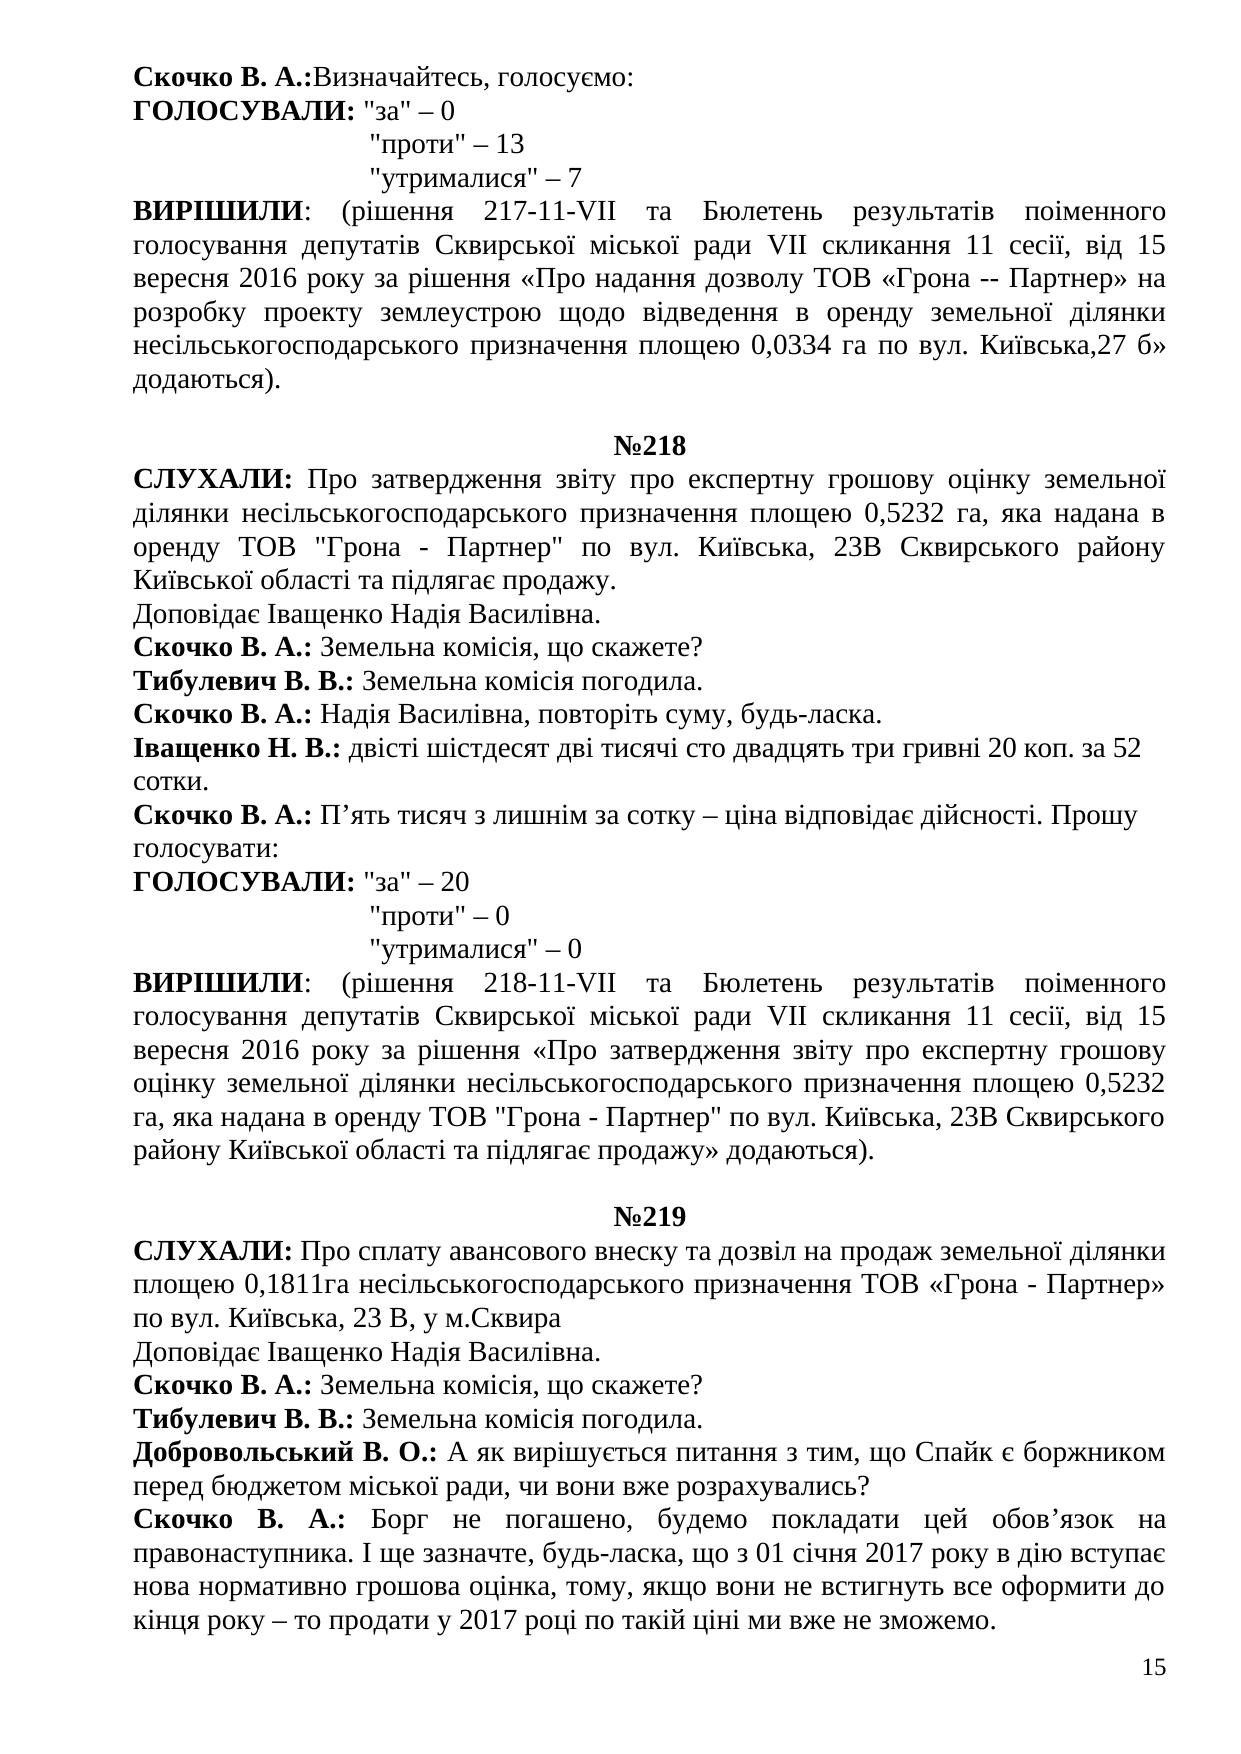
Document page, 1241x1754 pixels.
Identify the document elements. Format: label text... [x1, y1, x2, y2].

text Тибулевич В. В.: Земельна комісія погодила. [133, 1401, 1167, 1434]
text ГОЛОСУВАЛИ: "за" – 20 [133, 864, 1167, 898]
text Скочко В. А.: Надія Василівна, повторіть суму, будь-ласка. [133, 696, 1167, 730]
text "проти" – 0 [177, 898, 1167, 931]
text "утрималися" – 0 [177, 931, 1167, 965]
text "проти" – 13 [177, 126, 1167, 160]
text Доповідає Іващенко Надія Василівна. [133, 1334, 1167, 1367]
text ГОЛОСУВАЛИ: "за" – 0 [133, 93, 1167, 126]
text СЛУХАЛИ: Про сплату авансового внеску та дозвіл на продаж земельної ділянки площею 0,1811га несільськогосподарського призначення ТОВ «Грона - Партнер» по вул. Київська, 23 В, у м.Сквира [133, 1233, 1167, 1334]
text Добровольський В. О.: А як вирішується питання з тим, що Спайк є боржником перед бюджетом міської ради, чи вони вже розрахувались? [133, 1434, 1167, 1501]
text Скочко В. А.: Борг не погашено, будемо покладати цей обов’язок на правонаступника. І ще зазначте, будь-ласка, що з 01 січня 2017 року в дію вступає нова нормативно грошова оцінка, тому, якщо вони не встигнуть все оформити до кінця року – то продати у 2017 році по такій ціні ми вже не зможемо. [133, 1501, 1167, 1636]
text Скочко В. А.:Визначайтесь, голосуємо: [133, 59, 1167, 93]
text Доповідає Іващенко Надія Василівна. [133, 596, 1167, 629]
text Тибулевич В. В.: Земельна комісія погодила. [133, 663, 1167, 696]
text Скочко В. А.: Земельна комісія, що скажете? [133, 1367, 1167, 1401]
text ВИРІШИЛИ: (рішення 217-11-VІІ та Бюлетень результатів поіменного голосування депутатів Сквирської міської ради VII скликання 11 сесії, від 15 вересня 2016 року за рішення «Про надання дозволу ТОВ «Грона -- Партнер» на розробку проекту землеустрою щодо відведення в оренду земельної ділянки несільськогосподарського призначення площею 0,0334 га по вул. Київська,27 б» додаються). [133, 193, 1167, 394]
text Скочко В. А.: П’ять тисяч з лишнім за сотку – ціна відповідає дійсності. Прошу голосувати: [133, 797, 1167, 864]
text №218 [133, 428, 1167, 462]
text ВИРІШИЛИ: (рішення 218-11-VІІ та Бюлетень результатів поіменного голосування депутатів Сквирської міської ради VII скликання 11 сесії, від 15 вересня 2016 року за рішення «Про затвердження звіту про експертну грошову оцінку земельної ділянки несільськогосподарського призначення площею 0,5232 га, яка надана в оренду ТОВ "Грона - Партнер" по вул. Київська, 23В Сквирського району Київської області та підлягає продажу» додаються). [133, 965, 1167, 1166]
text СЛУХАЛИ: Про затвердження звіту про експертну грошову оцінку земельної ділянки несільськогосподарського призначення площею 0,5232 га, яка надана в оренду ТОВ "Грона - Партнер" по вул. Київська, 23В Сквирського району Київської області та підлягає продажу. [133, 462, 1167, 596]
text №219 [133, 1199, 1167, 1233]
text Скочко В. А.: Земельна комісія, що скажете? [133, 629, 1167, 663]
text Іващенко Н. В.: двісті шістдесят дві тисячі сто двадцять три гривні 20 коп. за 52 сотки. [133, 730, 1167, 797]
text "утрималися" – 7 [177, 160, 1167, 193]
